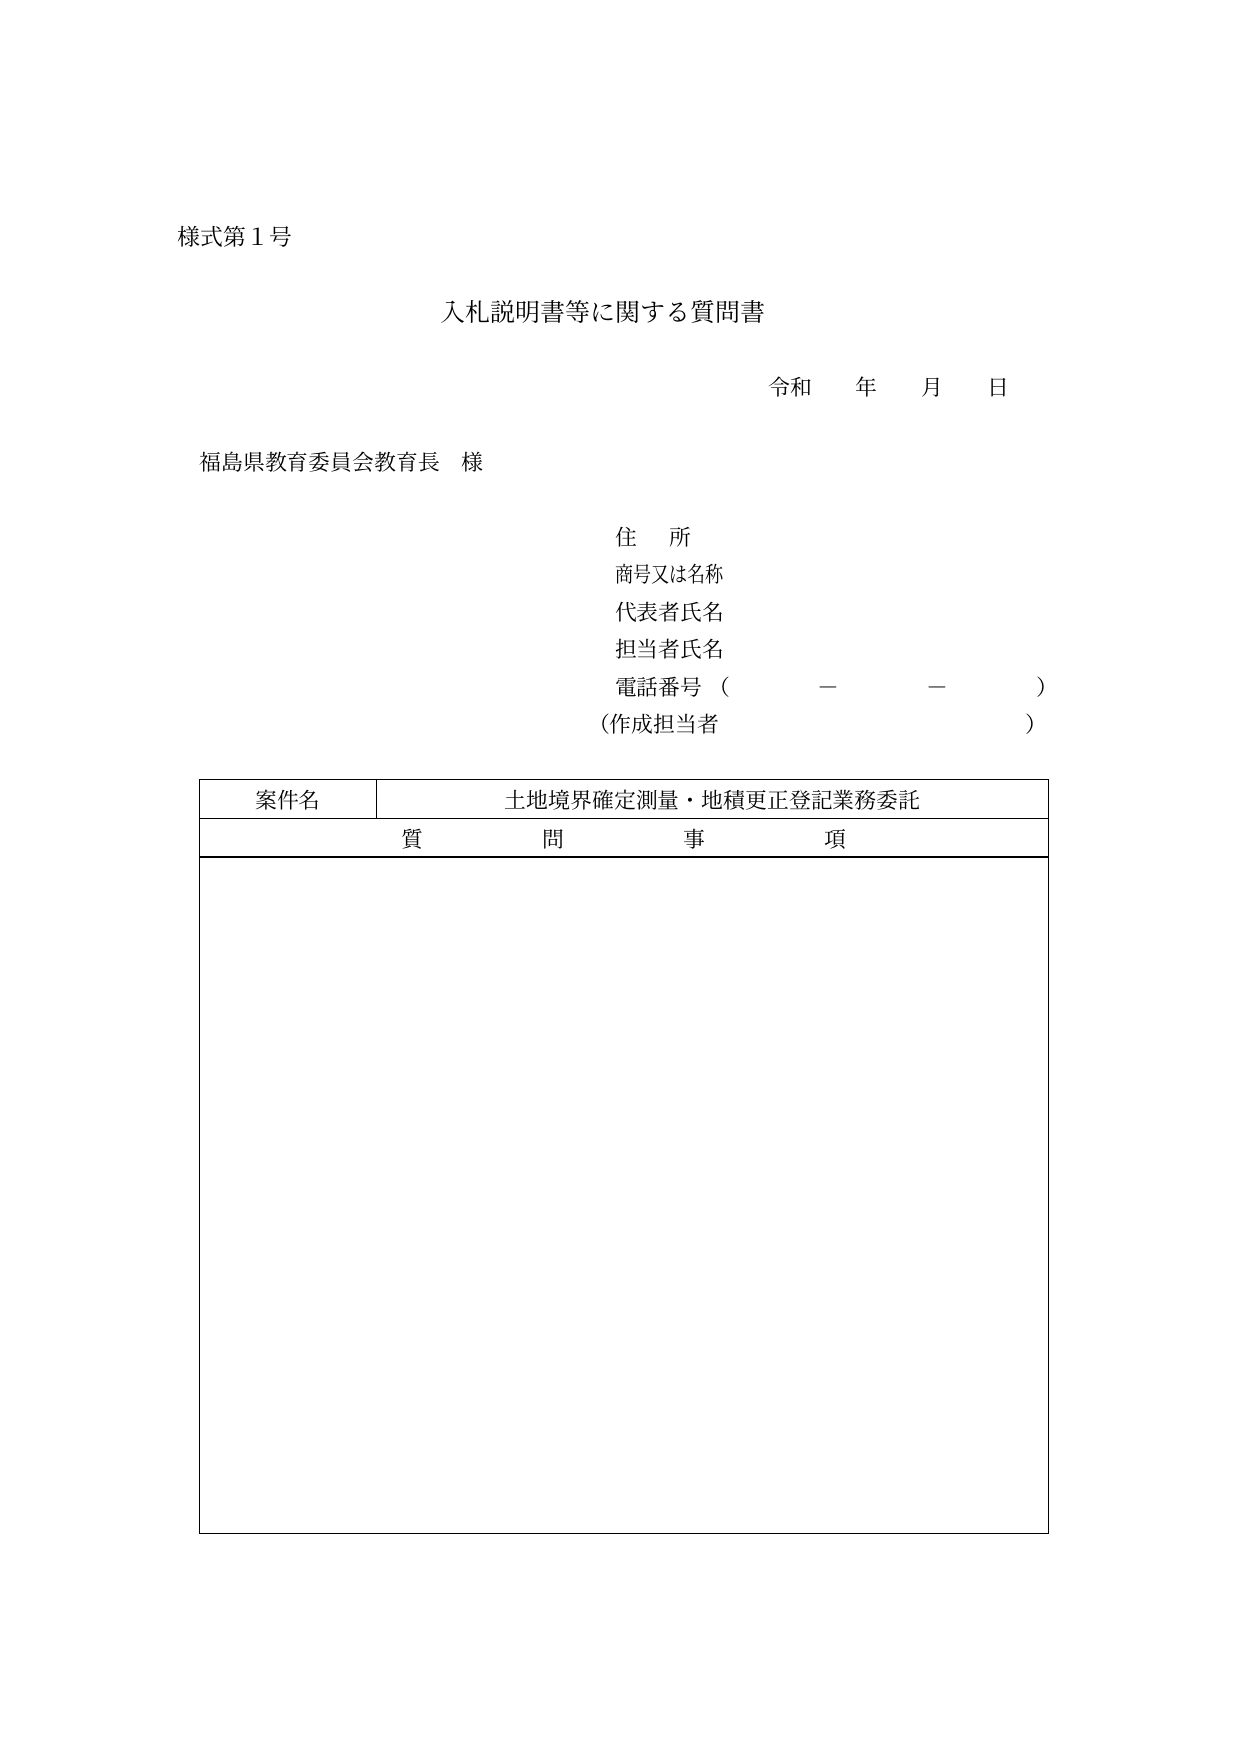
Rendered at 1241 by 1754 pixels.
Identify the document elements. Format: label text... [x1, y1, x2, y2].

text （作成担当者 ） [177, 704, 1063, 742]
text 令和 年 月 日 [177, 367, 1063, 404]
text 電話番号 （ － － ） [177, 667, 1063, 704]
text 様式第１号 [177, 217, 1063, 254]
text 担当者氏名 [177, 629, 1063, 667]
table_header 案件名 [200, 780, 376, 818]
table_header 土地境界確定測量・地積更正登記業務委託 [377, 780, 1048, 818]
text 代表者氏名 [177, 592, 1063, 629]
table_cell 質 問 事 項 [200, 819, 1048, 856]
text 住所 [177, 517, 1063, 554]
text 商号又は名称 [177, 554, 1063, 592]
table_cell [200, 858, 1048, 1532]
text 福島県教育委員会教育長 様 [177, 442, 1063, 479]
text 入札説明書等に関する質問書 [352, 292, 1063, 329]
